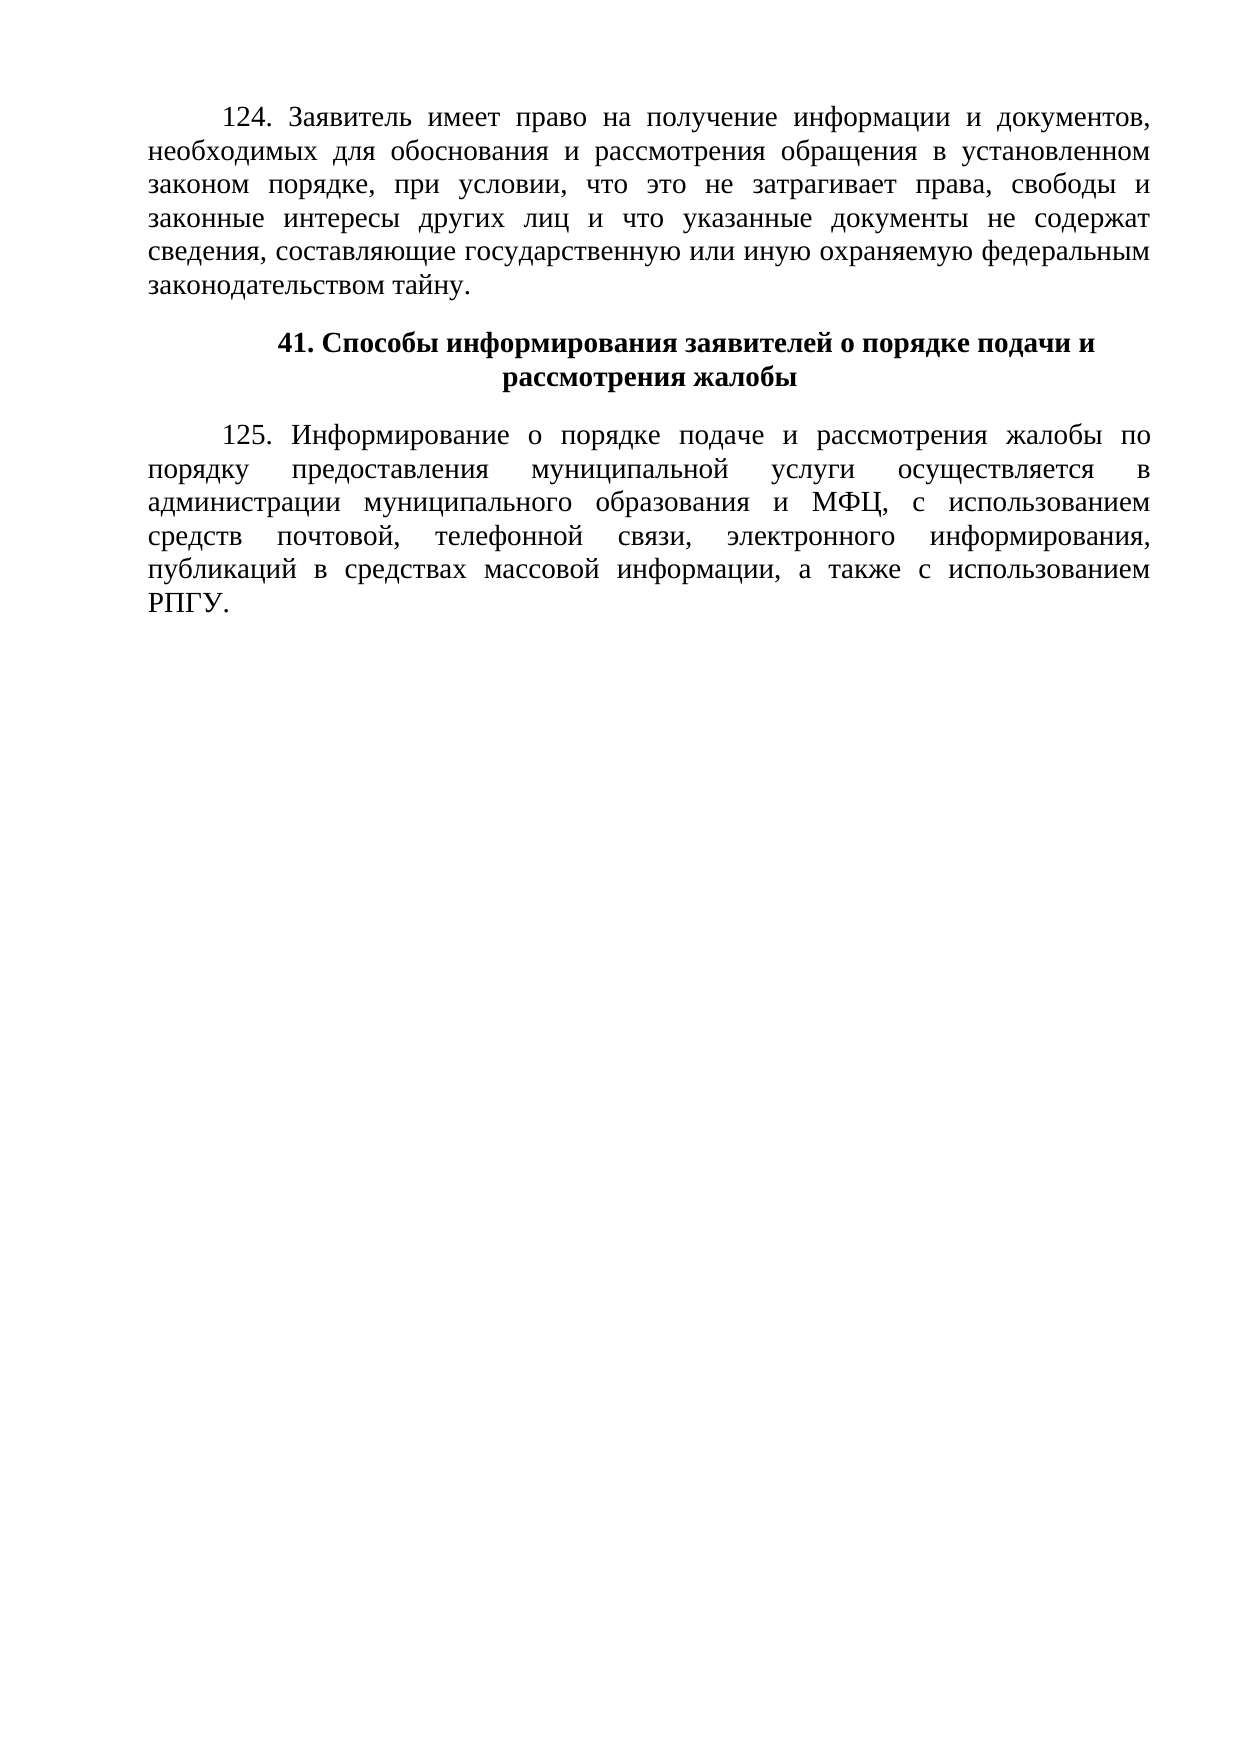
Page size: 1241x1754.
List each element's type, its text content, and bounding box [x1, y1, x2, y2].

text 125. Информирование о порядке подаче и рассмотрения жалобы по порядку предоставления муниципальной услуги осуществляется в администрации муниципального образования и МФЦ, с использованием средств почтовой, телефонной связи, электронного информирования, публикаций в средствах массовой информации, а также с использованием РПГУ. [148, 417, 1152, 619]
text 124. Заявитель имеет право на получение информации и документов, необходимых для обоснования и рассмотрения обращения в установленном законом порядке, при условии, что это не затрагивает права, свободы и законные интересы других лиц и что указанные документы не содержат сведения, составляющие государственную или иную охраняемую федеральным законодательством тайну. [148, 99, 1152, 300]
text 41. Способы информирования заявителей о порядке подачи и рассмотрения жалобы [148, 325, 1152, 392]
